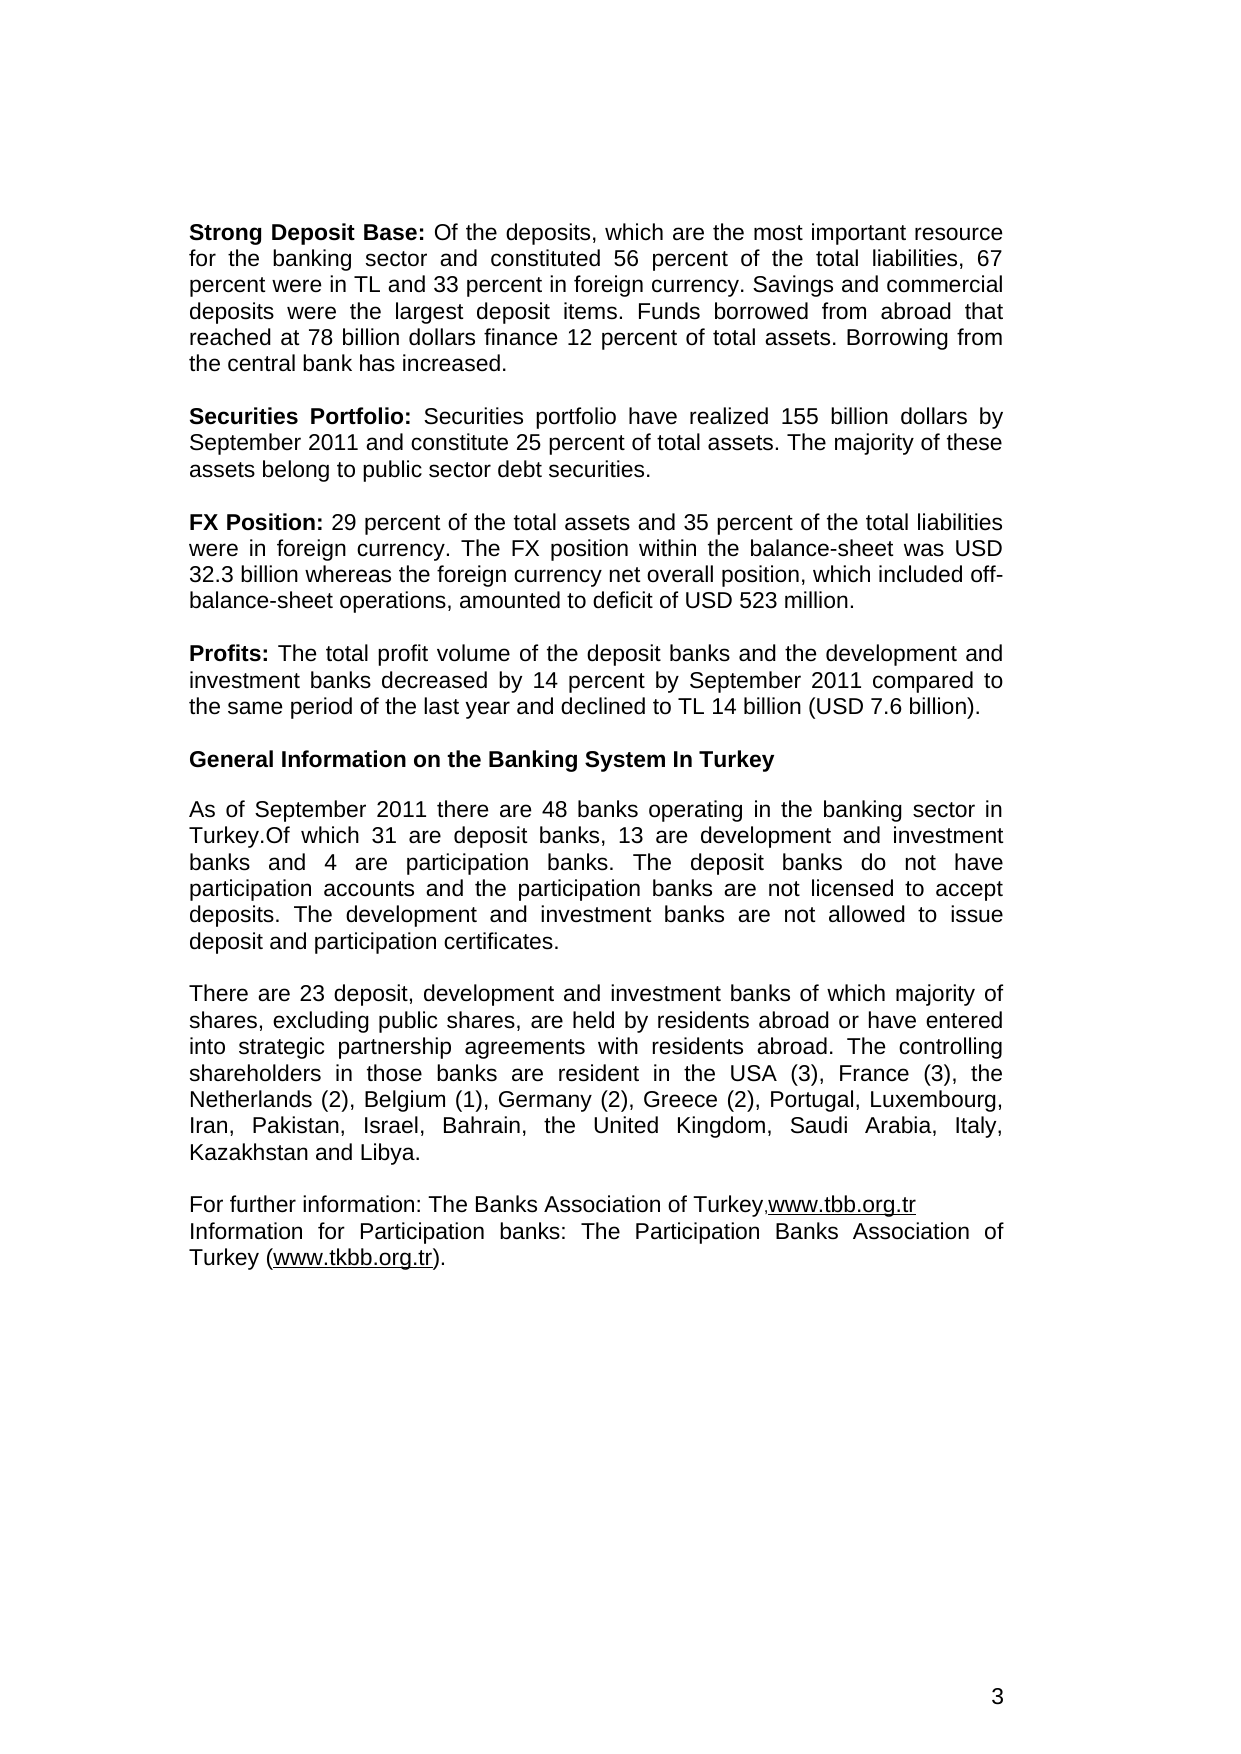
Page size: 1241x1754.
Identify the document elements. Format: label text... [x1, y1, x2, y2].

text FX Position: 29 percent of the total assets and 35 percent of the total liabilities were in foreign currency. The FX position within the balance-sheet was USD 32.3 billion whereas the foreign currency net overall position, which included off-balance-sheet operations, amounted to deficit of USD 523 million. [189, 508, 1004, 614]
text General Information on the Banking System In Turkey [189, 746, 1004, 772]
text Strong Deposit Base: Of the deposits, which are the most important resource for the banking sector and constituted 56 percent of the total liabilities, 67 percent were in TL and 33 percent in foreign currency. Savings and commercial deposits were the largest deposit items. Funds borrowed from abroad that reached at 78 billion dollars finance 12 percent of total assets. Borrowing from the central bank has increased. [189, 218, 1004, 377]
text As of September 2011 there are 48 banks operating in the banking sector in Turkey.Of which 31 are deposit banks, 13 are development and investment banks and 4 are participation banks. The deposit banks do not have participation accounts and the participation banks are not licensed to accept deposits. The development and investment banks are not allowed to issue deposit and participation certificates. [189, 796, 1004, 954]
text There are 23 deposit, development and investment banks of which majority of shares, excluding public shares, are held by residents abroad or have entered into strategic partnership agreements with residents abroad. The controlling shareholders in those banks are resident in the USA (3), France (3), the Netherlands (2), Belgium (1), Germany (2), Greece (2), Portugal, Luxembourg, Iran, Pakistan, Israel, Bahrain, the United Kingdom, Saudi Arabia, Italy, Kazakhstan and Libya. [189, 980, 1004, 1165]
text Profits: The total profit volume of the deposit banks and the development and investment banks decreased by 14 percent by September 2011 compared to the same period of the last year and declined to TL 14 billion (USD 7.6 billion). [189, 640, 1004, 719]
text For further information: The Banks Association of Turkey,www.tbb.org.tr [189, 1191, 1004, 1218]
text Securities Portfolio: Securities portfolio have realized 155 billion dollars by September 2011 and constitute 25 percent of total assets. The majority of these assets belong to public sector debt securities. [189, 403, 1004, 482]
text Information for Participation banks: The Participation Banks Association of Turkey (www.tkbb.org.tr). [189, 1218, 1004, 1270]
